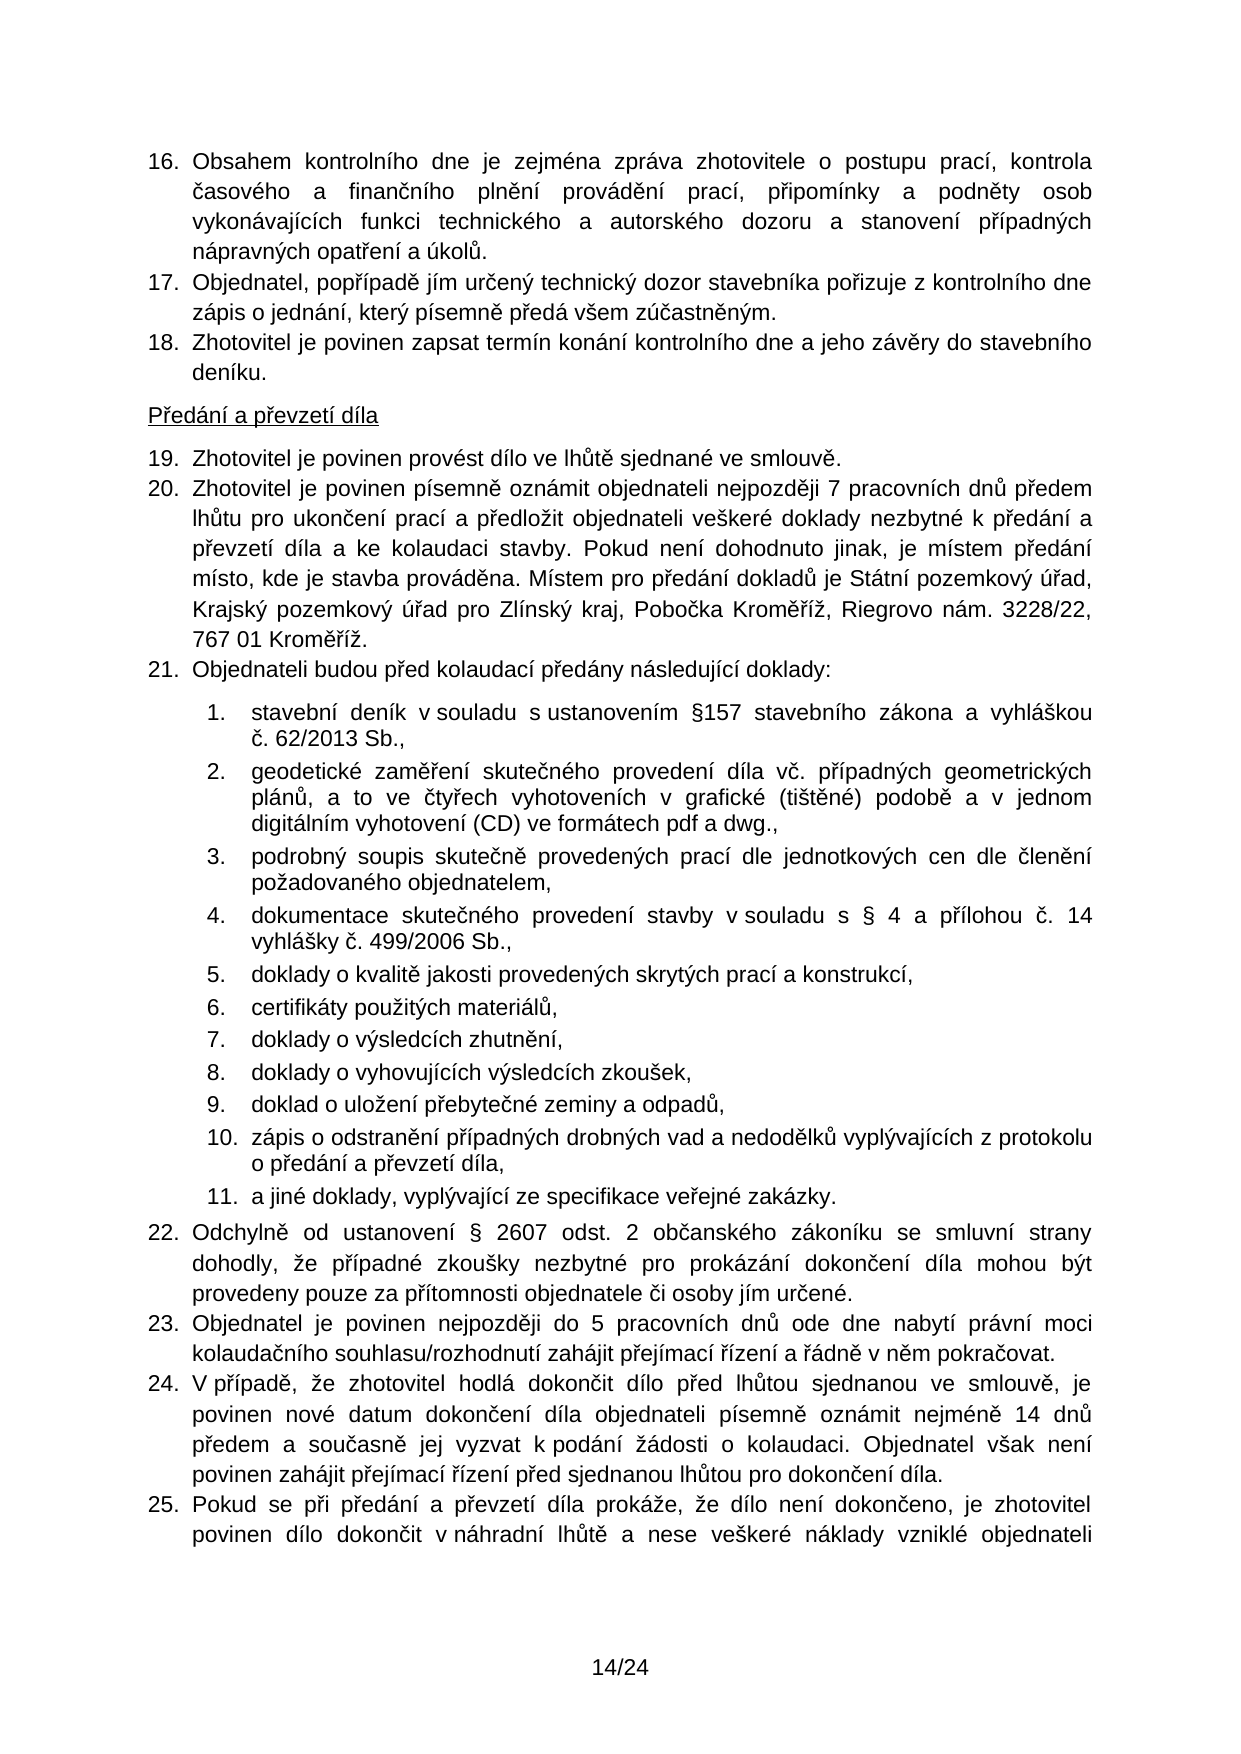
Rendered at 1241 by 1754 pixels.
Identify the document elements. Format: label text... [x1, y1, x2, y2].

list a jiné doklady, vyplývající ze specifikace veřejné zakázky. [207, 1183, 1093, 1209]
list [148, 1491, 1093, 1548]
list doklad o uložení přebytečné zeminy a odpadů, [207, 1091, 1093, 1118]
list doklady o kvalitě jakosti provedených skrytých prací a konstrukcí, [207, 961, 1093, 987]
list stavební deník v souladu s ustanovením §157 stavebního zákona a vyhláškou č. 62/2013 Sb., [207, 699, 1093, 751]
list Obsahem kontrolního dne je zejména zpráva zhotovitele o postupu prací, kontrola časového a finančního plnění provádění prací, připomínky a podněty osob vykonávajících funkci technického a autorského dozoru a stanovení případných nápravných opatření a úkolů. [148, 148, 1093, 264]
list Zhotovitel je povinen provést dílo ve lhůtě sjednané ve smlouvě. [148, 444, 1093, 471]
list geodetické zaměření skutečného provedení díla vč. případných geometrických plánů, a to ve čtyřech vyhotoveních v grafické (tištěné) podobě a v jednom digitálním vyhotovení (CD) ve formátech pdf a dwg., [207, 758, 1093, 837]
list podrobný soupis skutečně provedených prací dle jednotkových cen dle členění požadovaného objednatelem, [207, 843, 1093, 896]
list Zhotovitel je povinen zapsat termín konání kontrolního dne a jeho závěry do stavebního deníku. [148, 329, 1093, 385]
list doklady o výsledcích zhutnění, [207, 1026, 1093, 1052]
list Objednatel, popřípadě jím určený technický dozor stavebníka pořizuje z kontrolního dne zápis o jednání, který písemně předá všem zúčastněným. [148, 268, 1093, 325]
list Objednateli budou před kolaudací předány následující doklady: [148, 656, 1093, 682]
list Odchylně od ustanovení § 2607 odst. 2 občanského zákoníku se smluvní strany dohodly, že případné zkoušky nezbytné pro prokázání dokončení díla mohou být provedeny pouze za přítomnosti objednatele či osoby jím určené. [148, 1219, 1093, 1306]
list Předání a převzetí díla [148, 402, 1093, 428]
list zápis o odstranění případných drobných vad a nedodělků vyplývajících z protokolu o předání a převzetí díla, [207, 1124, 1093, 1177]
list doklady o vyhovujících výsledcích zkoušek, [207, 1059, 1093, 1085]
list dokumentace skutečného provedení stavby v souladu s § 4 a přílohou č. 14 vyhlášky č. 499/2006 Sb., [207, 902, 1093, 954]
list Zhotovitel je povinen písemně oznámit objednateli nejpozději 7 pracovních dnů předem lhůtu pro ukončení prací a předložit objednateli veškeré doklady nezbytné k předání a převzetí díla a ke kolaudaci stavby. Pokud není dohodnuto jinak, je místem předání místo, kde je stavba prováděna. Místem pro předání dokladů je Státní pozemkový úřad, Krajský pozemkový úřad pro Zlínský kraj, Pobočka Kroměříž, Riegrovo nám. 3228/22, 767 01 Kroměříž. [148, 475, 1093, 652]
list Objednatel je povinen nejpozději do 5 pracovních dnů ode dne nabytí právní moci kolaudačního souhlasu/rozhodnutí zahájit přejímací řízení a řádně v něm pokračovat. [148, 1310, 1093, 1366]
list certifikáty použitých materiálů, [207, 993, 1093, 1020]
list V případě, že zhotovitel hodlá dokončit dílo před lhůtou sjednanou ve smlouvě, je povinen nové datum dokončení díla objednateli písemně oznámit nejméně 14 dnů předem a současně jej vyzvat k podání žádosti o kolaudaci. Objednatel však není povinen zahájit přejímací řízení před sjednanou lhůtou pro dokončení díla. [148, 1370, 1093, 1487]
